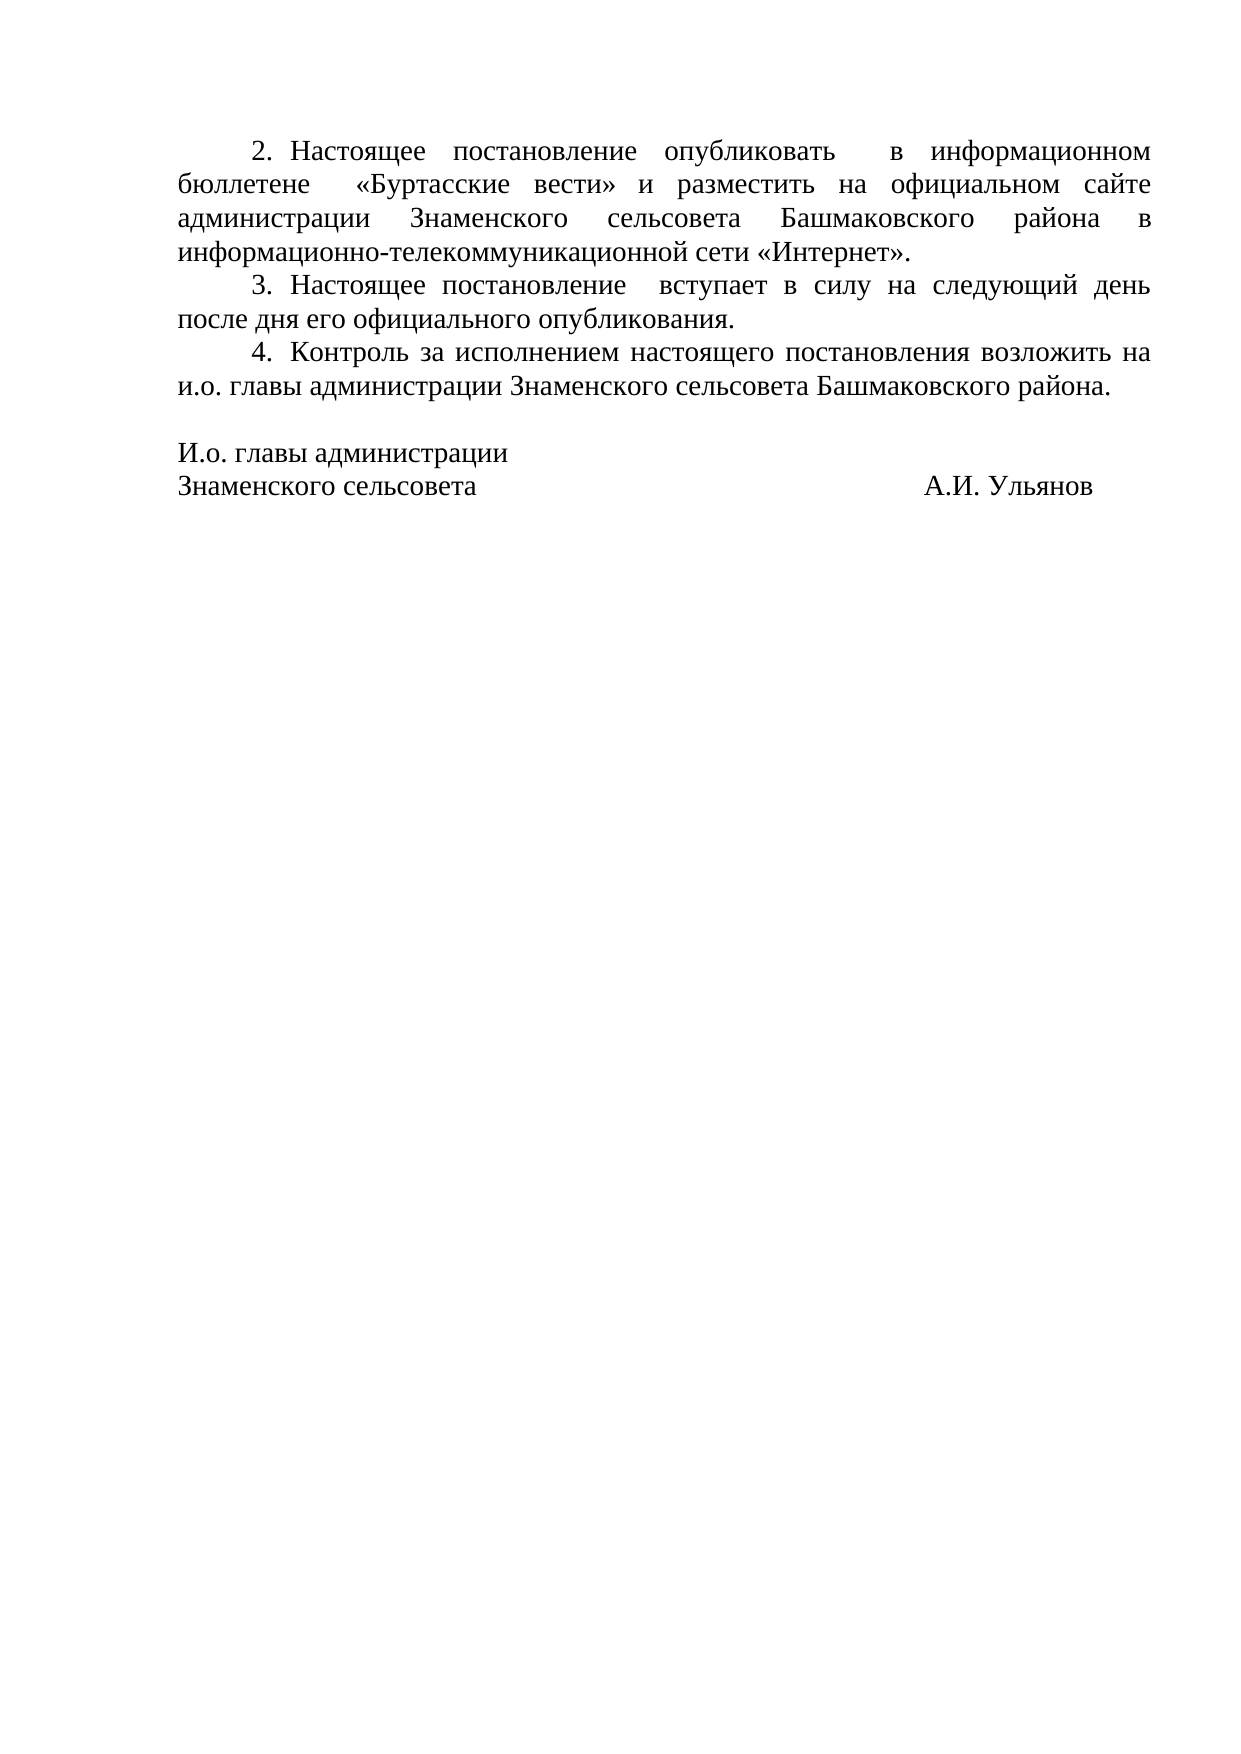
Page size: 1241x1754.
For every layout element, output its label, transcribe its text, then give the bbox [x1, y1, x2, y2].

text Знаменского сельсовета А.И. Ульянов [177, 468, 1152, 502]
list Контроль за исполнением настоящего постановления возложить на и.о. главы администрации Знаменского сельсовета Башмаковского района. [177, 334, 1152, 401]
list Настоящее постановление опубликовать в информационном бюллетене «Буртасские вести» и разместить на официальном сайте администрации Знаменского сельсовета Башмаковского района в информационно-телекоммуникационной сети «Интернет». [177, 133, 1152, 267]
text И.о. главы администрации [177, 435, 1152, 468]
list Настоящее постановление вступает в силу на следующий день после дня его официального опубликования. [177, 267, 1152, 334]
